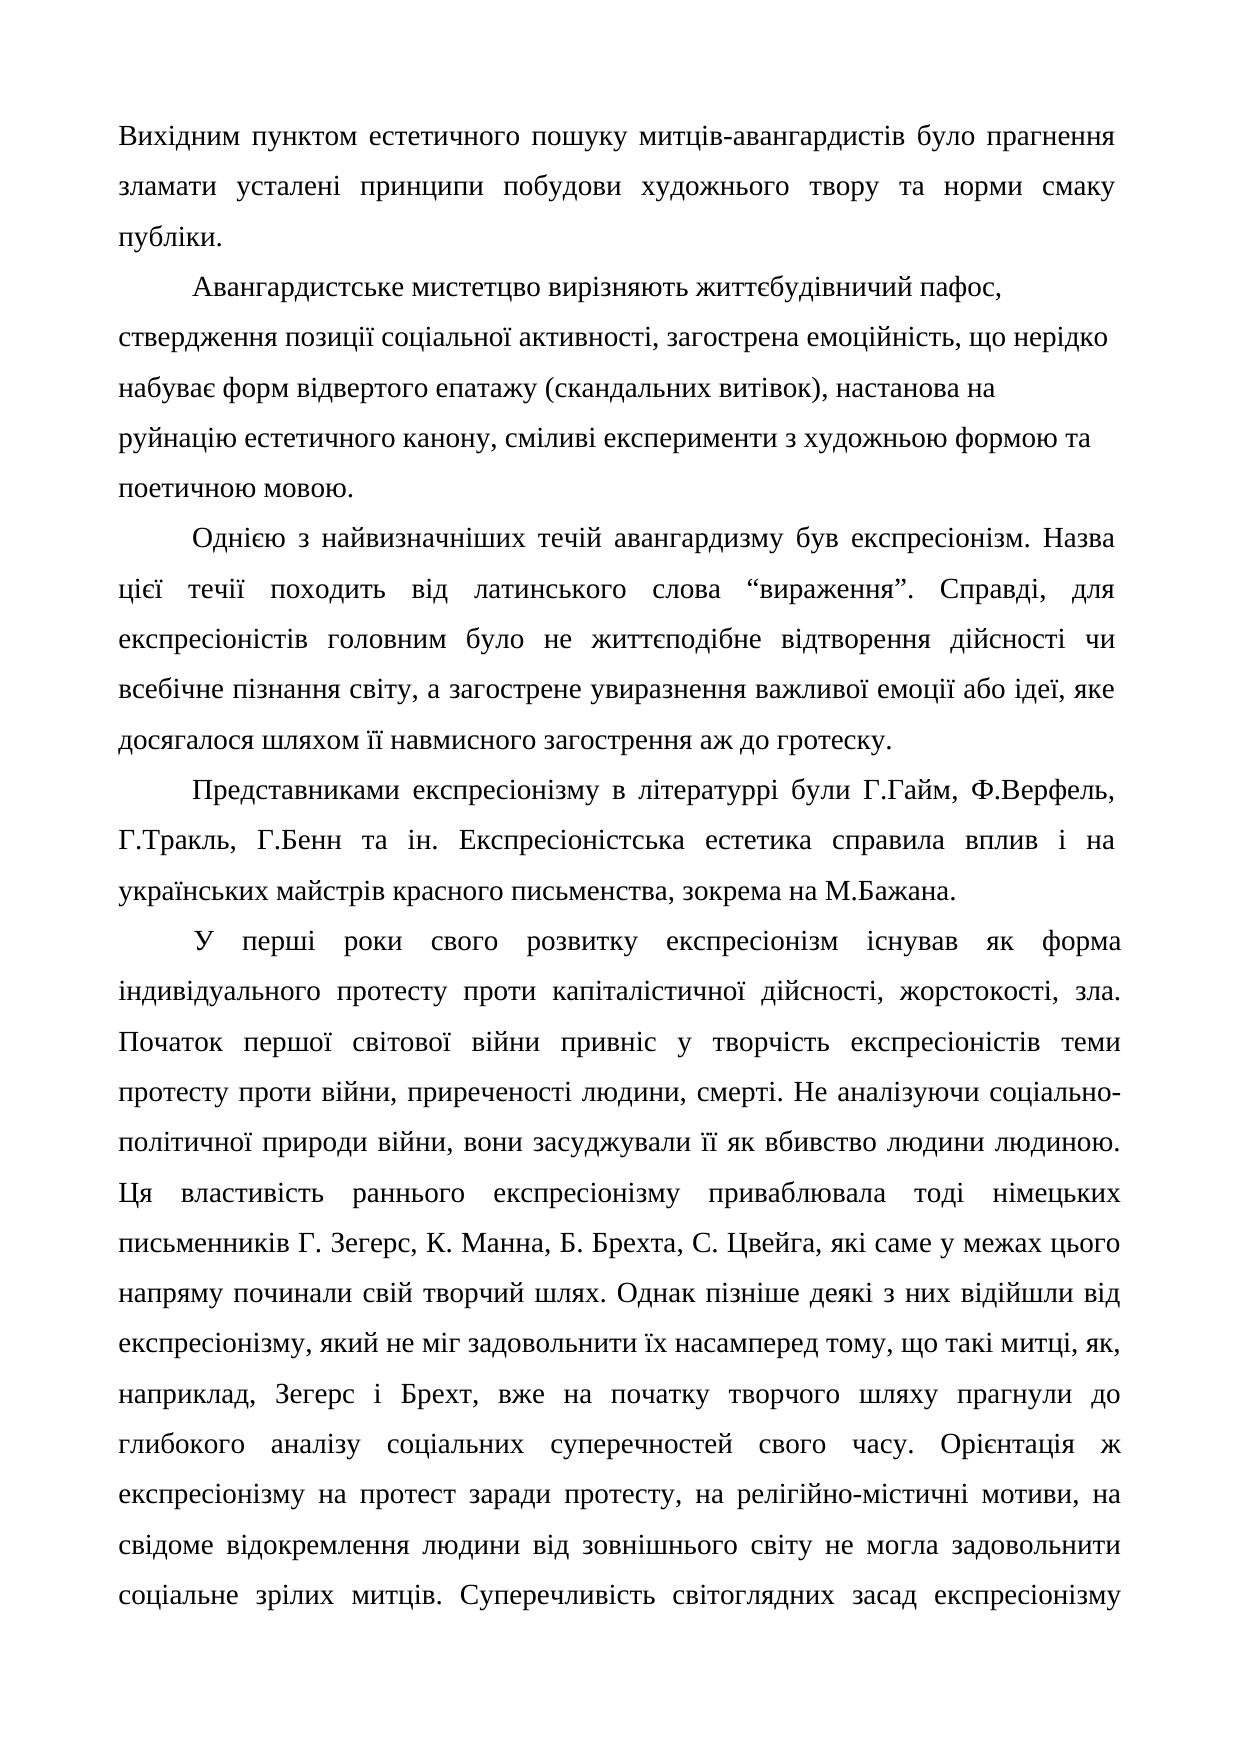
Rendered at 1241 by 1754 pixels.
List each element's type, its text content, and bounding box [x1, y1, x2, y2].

text Представниками експресіонізму в літературрі були Г.Гайм, Ф.Верфель, Г.Тракль, Г.Бенн та ін. Експресіоністська естетика справила вплив і на українських майстрів красного письменства, зокрема на М.Бажана. [118, 772, 1116, 906]
text Однією з найвизначніших течій авангардизму був експресіонізм. Назва цієї течії походить від латинського слова “вираження”. Справді, для експресіоністів головним було не життєподібне відтворення дійсності чи всебічне пізнання світу, а загострене увиразнення важливої емоції або ідеї, яке досягалося шляхом її навмисного загострення аж до гротеску. [118, 521, 1116, 755]
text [118, 923, 1122, 1611]
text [118, 118, 1116, 252]
text Авангардистське мистетцво вирізняють життєбудівничий пафос, ствердження позиції соціальної активності, загострена емоційність, що нерідко набуває форм відвертого епатажу (скандальних витівок), настанова на руйнацію естетичного канону, сміливі експерименти з художньою формою та поетичною мовою. [118, 269, 1116, 504]
